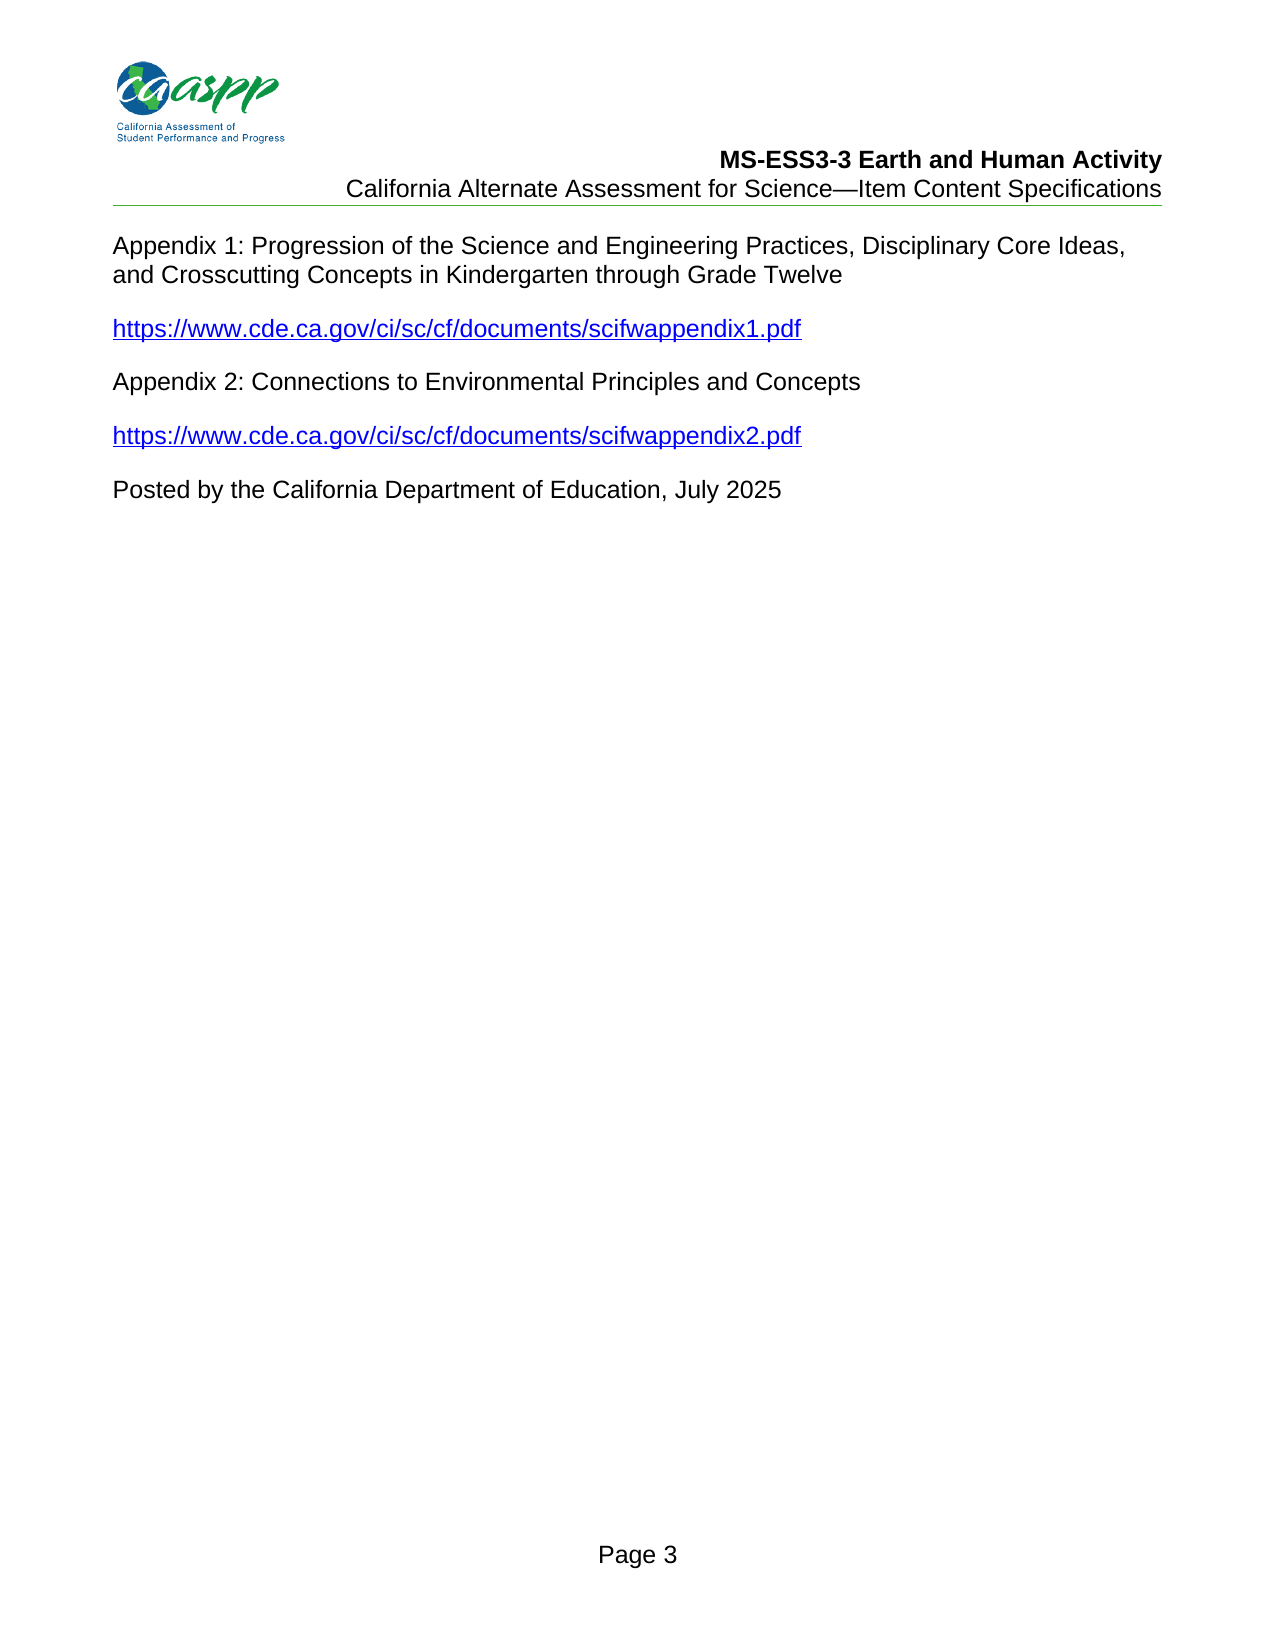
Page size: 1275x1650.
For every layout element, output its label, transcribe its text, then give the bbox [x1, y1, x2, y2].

text Appendix 1: Progression of the Science and Engineering Practices, Disciplinary Core Ideas, and Crosscutting Concepts in Kindergarten through Grade Twelve [112, 231, 1162, 289]
text https://www.cde.ca.gov/ci/sc/cf/documents/scifwappendix1.pdf [112, 314, 1162, 342]
picture [112, 60, 287, 146]
text Appendix 2: Connections to Environmental Principles and Concepts [112, 367, 1162, 396]
text https://www.cde.ca.gov/ci/sc/cf/documents/scifwappendix2.pdf [112, 421, 1162, 450]
text Posted by the California Department of Education, July 2025 [112, 475, 1162, 504]
